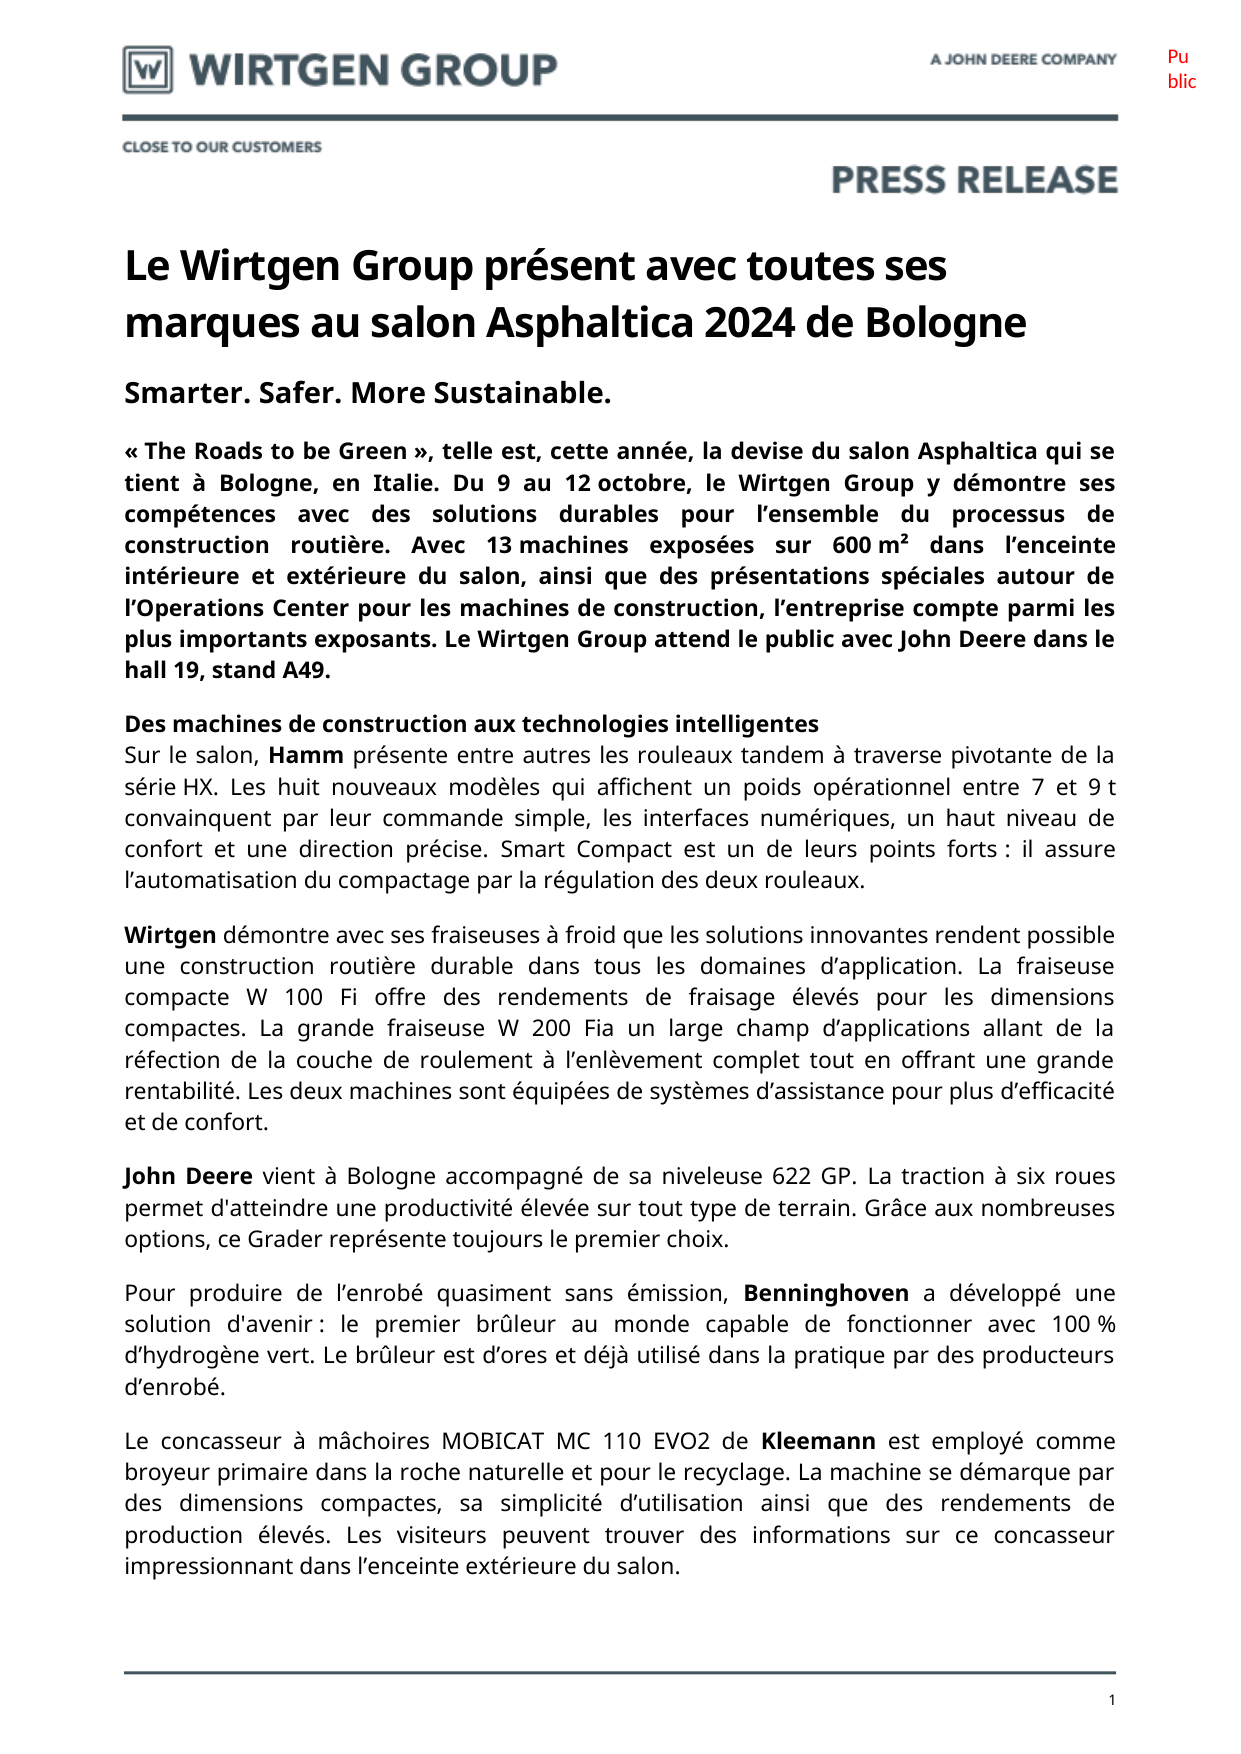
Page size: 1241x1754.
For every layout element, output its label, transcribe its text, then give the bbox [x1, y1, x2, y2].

text Wirtgen démontre avec ses fraiseuses à froid que les solutions innovantes rendent possible une construction routière durable dans tous les domaines d’application. La fraiseuse compacte W 100 Fi offre des rendements de fraisage élevés pour les dimensions compactes. La grande fraiseuse W 200 Fia un large champ d’applications allant de la réfection de la couche de roulement à l’enlèvement complet tout en offrant une grande rentabilité. Les deux machines sont équipées de systèmes d’assistance pour plus d’efficacité et de confort. [124, 919, 1116, 1137]
text Sur le salon, Hamm présente entre autres les rouleaux tandem à traverse pivotante de la série HX. Les huit nouveaux modèles qui affichent un poids opérationnel entre 7 et 9 t convainquent par leur commande simple, les interfaces numériques, un haut niveau de confort et une direction précise. Smart Compact est un de leurs points forts : il assure l’automatisation du compactage par la régulation des deux rouleaux. [124, 739, 1116, 896]
text John Deere vient à Bologne accompagné de sa niveleuse 622 GP. La traction à six roues permet d'atteindre une productivité élevée sur tout type de terrain. Grâce aux nombreuses options, ce Grader représente toujours le premier choix. [124, 1160, 1116, 1254]
text Le concasseur à mâchoires MOBICAT MC 110 EVO2 de Kleemann est employé comme broyeur primaire dans la roche naturelle et pour le recyclage. La machine se démarque par des dimensions compactes, sa simplicité d’utilisation ainsi que des rendements de production élevés. Les visiteurs peuvent trouver des informations sur ce concasseur impressionnant dans l’enceinte extérieure du salon. [124, 1425, 1116, 1581]
text Smarter. Safer. More Sustainable. [124, 373, 1116, 412]
text Pour produire de l’enrobé quasiment sans émission, Benninghoven a développé une solution d'avenir : le premier brûleur au monde capable de fonctionner avec 100 % d’hydrogène vert. Le brûleur est d’ores et déjà utilisé dans la pratique par des producteurs d’enrobé. [124, 1277, 1116, 1402]
text Le Wirtgen Group présent avec toutes ses marques au salon Asphaltica 2024 de Bologne [124, 236, 1116, 350]
text « The Roads to be Green », telle est, cette année, la devise du salon Asphaltica qui se tient à Bologne, en Italie. Du 9 au 12 octobre, le Wirtgen Group y démontre ses compétences avec des solutions durables pour l’ensemble du processus de construction routière. Avec 13 machines exposées sur 600 m² dans l’enceinte intérieure et extérieure du salon, ainsi que des présentations spéciales autour de l’Operations Center pour les machines de construction, l’entreprise compte parmi les plus importants exposants. Le Wirtgen Group attend le public avec John Deere dans le hall 19, stand A49. [124, 435, 1116, 685]
text Des machines de construction aux technologies intelligentes [124, 708, 1116, 739]
